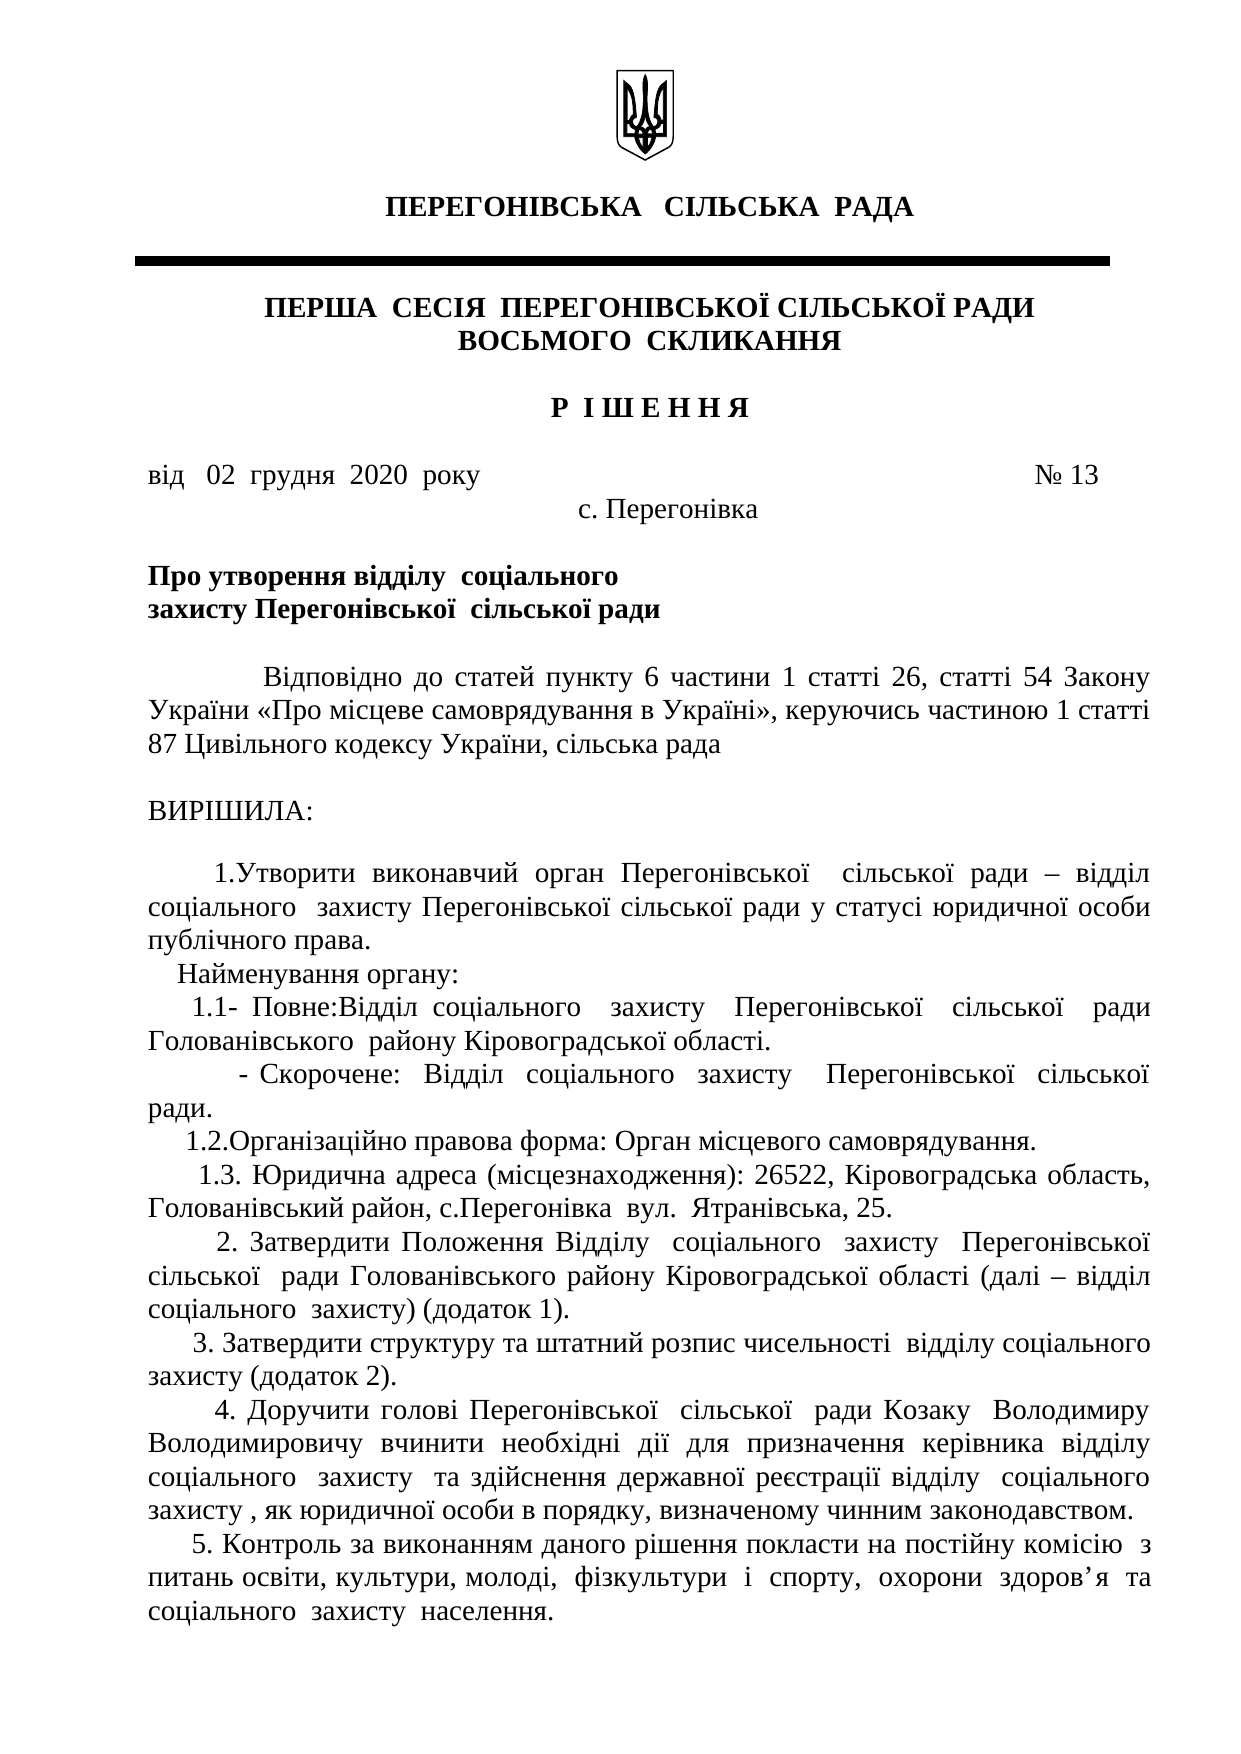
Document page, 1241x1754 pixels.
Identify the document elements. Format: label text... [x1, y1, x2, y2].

text ВИРІШИЛА: [148, 793, 1152, 826]
text 3. Затвердити структуру та штатний розпис чисельності відділу соціального захисту (додаток 2). [148, 1325, 1152, 1392]
text Найменування органу: [148, 956, 1152, 989]
text захисту Перегонівської сільської ради [148, 592, 1152, 625]
text 1.Утворити виконавчий орган Перегонівської сільської ради – відділ соціального захисту Перегонівської сільської ради у статусі юридичної особи публічного права. [148, 855, 1152, 956]
text Відповідно до статей пункту 6 частини 1 статті 26, статті 54 Закону України «Про місцеве самоврядування в Україні», керуючись частиною 1 статті 87 Цивільного кодексу України, сільська рада [148, 659, 1152, 759]
text від 02 грудня 2020 року № 13 [148, 457, 1152, 491]
text Про утворення відділу соціального [148, 558, 1152, 592]
text - Скорочене: Відділ соціального захисту Перегонівської сільської ради. [148, 1056, 1152, 1123]
text 5. Контроль за виконанням даного рішення покласти на постійну комісію з питань освіти, культури, молоді, фізкультури і спорту, охорони здоров’я та соціального захисту населення. [148, 1526, 1152, 1627]
text 4. Доручити голові Перегонівської сільської ради Козаку Володимиру Володимировичу вчинити необхідні дії для призначення керівника відділу соціального захисту та здійснення державної реєстрації відділу соціального захисту , як юридичної особи в порядку, визначеному чинним законодавством. [148, 1392, 1152, 1526]
text 1.3. Юридична адреса (місцезнаходження): 26522, Кіровоградська область, Голованівський район, с.Перегонівка вул. Ятранівська, 25. [148, 1157, 1152, 1224]
text ПЕРША СЕСІЯ ПЕРЕГОНІВСЬКОЇ СІЛЬСЬКОЇ РАДИ [148, 290, 1152, 323]
text ВОСЬМОГО СКЛИКАННЯ [148, 323, 1152, 357]
text ПЕРЕГОНІВСЬКА СІЛЬСЬКА РАДА [148, 189, 1152, 223]
text Р І Ш Е Н Н Я [148, 390, 1152, 424]
text с. Перегонівка [148, 491, 1152, 524]
text 1.1- Повне:Відділ соціального захисту Перегонівської сільської ради Голованівського району Кіровоградської області. [148, 989, 1152, 1056]
text 1.2.Організаційно правова форма: Орган місцевого самоврядування. [185, 1123, 1152, 1157]
text 2. Затвердити Положення Відділу соціального захисту Перегонівської сільської ради Голованівського району Кіровоградської області (далі – відділ соціального захисту) (додаток 1). [148, 1224, 1152, 1325]
